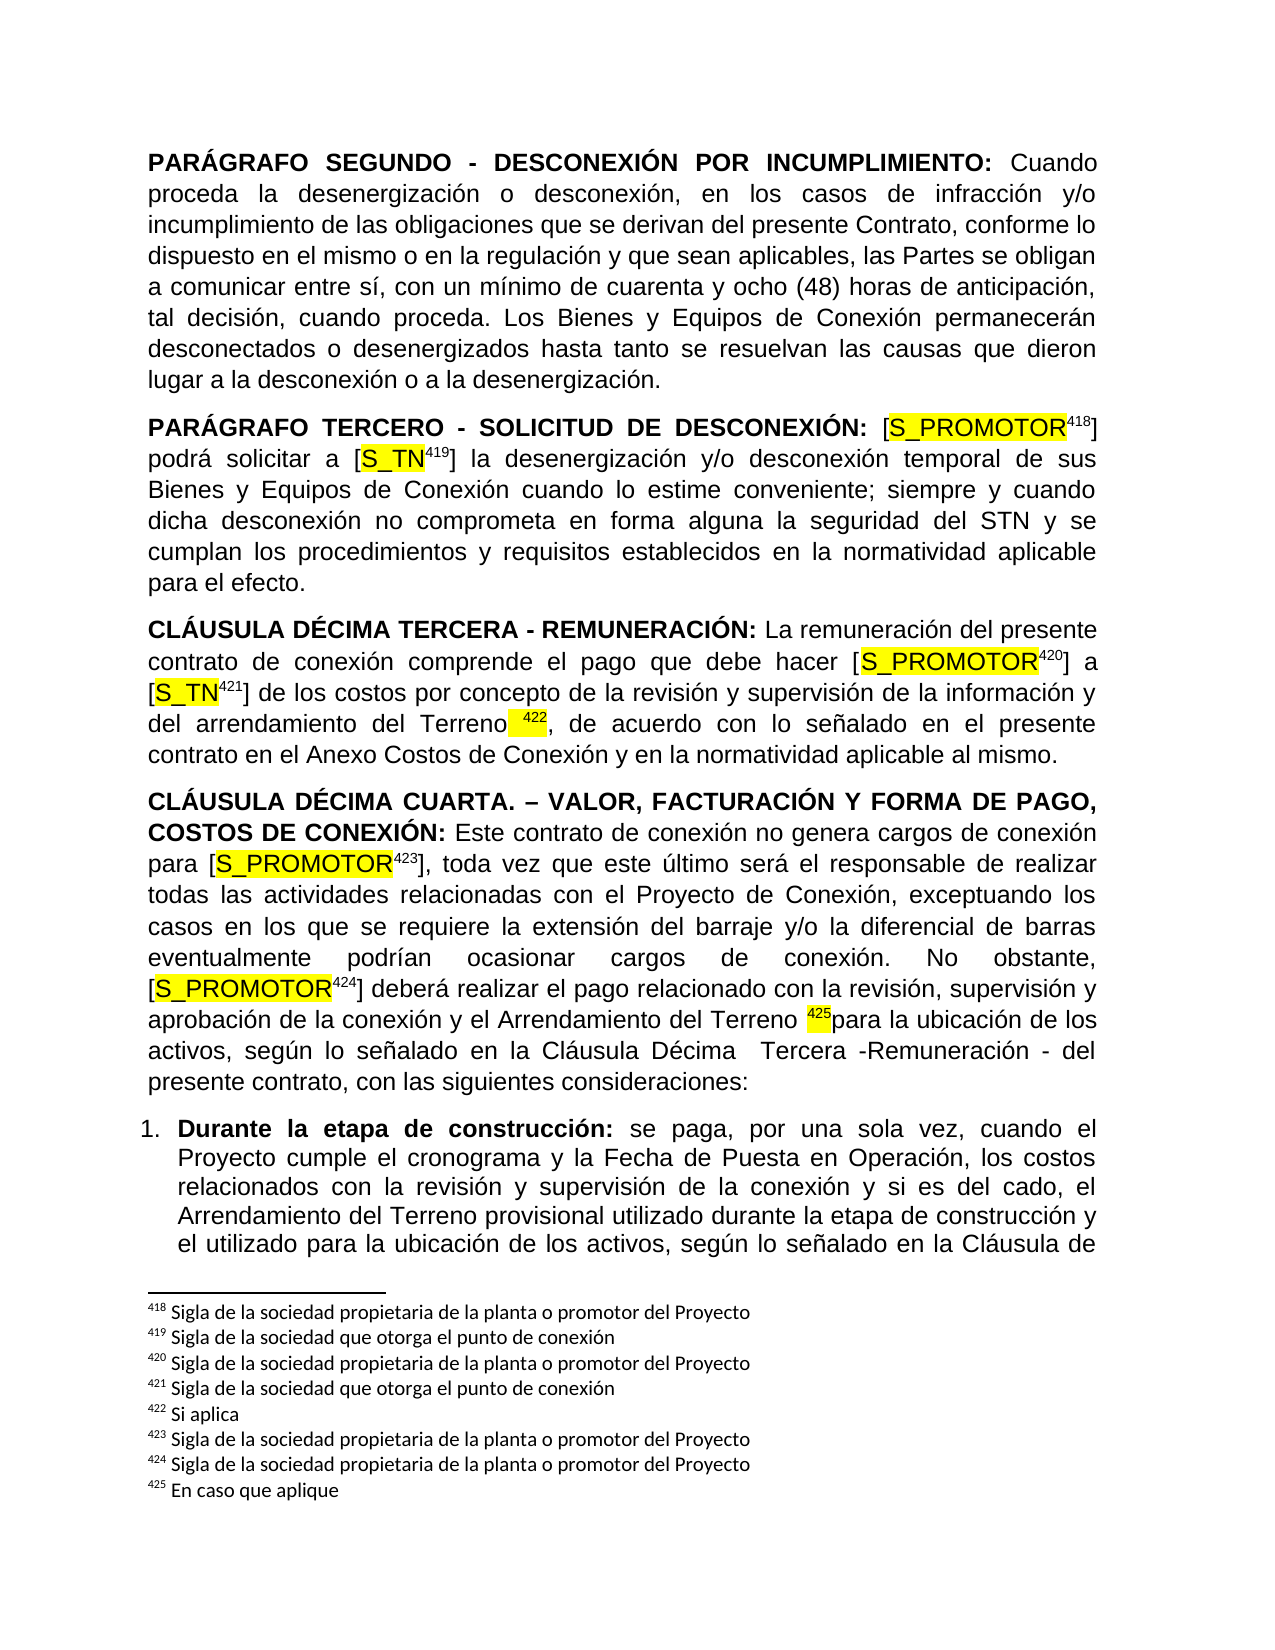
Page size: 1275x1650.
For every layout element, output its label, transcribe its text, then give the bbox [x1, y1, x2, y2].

text CLÁUSULA DÉCIMA CUARTA. – VALOR, FACTURACIÓN Y FORMA DE PAGO, COSTOS DE CONEXIÓN: Este contrato de conexión no genera cargos de conexión para [S_PROMOTOR], toda vez que este último será el responsable de realizar todas las actividades relacionadas con el Proyecto de Conexión, exceptuando los casos en los que se requiere la extensión del barraje y/o la diferencial de barras eventualmente podrían ocasionar cargos de conexión. No obstante, [S_PROMOTOR] deberá realizar el pago relacionado con la revisión, supervisión y aprobación de la conexión y el Arrendamiento del Terreno para la ubicación de los activos, según lo señalado en la Cláusula Décima Tercera -Remuneración - del presente contrato, con las siguientes consideraciones: [148, 787, 1098, 1096]
text PARÁGRAFO SEGUNDO - DESCONEXIÓN POR INCUMPLIMIENTO: Cuando proceda la desenergización o desconexión, en los casos de infracción y/o incumplimiento de las obligaciones que se derivan del presente Contrato, conforme lo dispuesto en el mismo o en la regulación y que sean aplicables, las Partes se obligan a comunicar entre sí, con un mínimo de cuarenta y ocho (48) horas de anticipación, tal decisión, cuando proceda. Los Bienes y Equipos de Conexión permanecerán desconectados o desenergizados hasta tanto se resuelvan las causas que dieron lugar a la desconexión o a la desenergización. [148, 148, 1098, 394]
text CLÁUSULA DÉCIMA TERCERA - REMUNERACIÓN: La remuneración del presente contrato de conexión comprende el pago que debe hacer [S_PROMOTOR] a [S_TN] de los costos por concepto de la revisión y supervisión de la información y del arrendamiento del Terreno , de acuerdo con lo señalado en el presente contrato en el Anexo Costos de Conexión y en la normatividad aplicable al mismo. [148, 616, 1098, 768]
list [140, 1114, 1098, 1258]
text PARÁGRAFO TERCERO - SOLICITUD DE DESCONEXIÓN: [S_PROMOTOR] podrá solicitar a [S_TN] la desenergización y/o desconexión temporal de sus Bienes y Equipos de Conexión cuando lo estime conveniente; siempre y cuando dicha desconexión no comprometa en forma alguna la seguridad del STN y se cumplan los procedimientos y requisitos establecidos en la normatividad aplicable para el efecto. [148, 413, 1098, 597]
